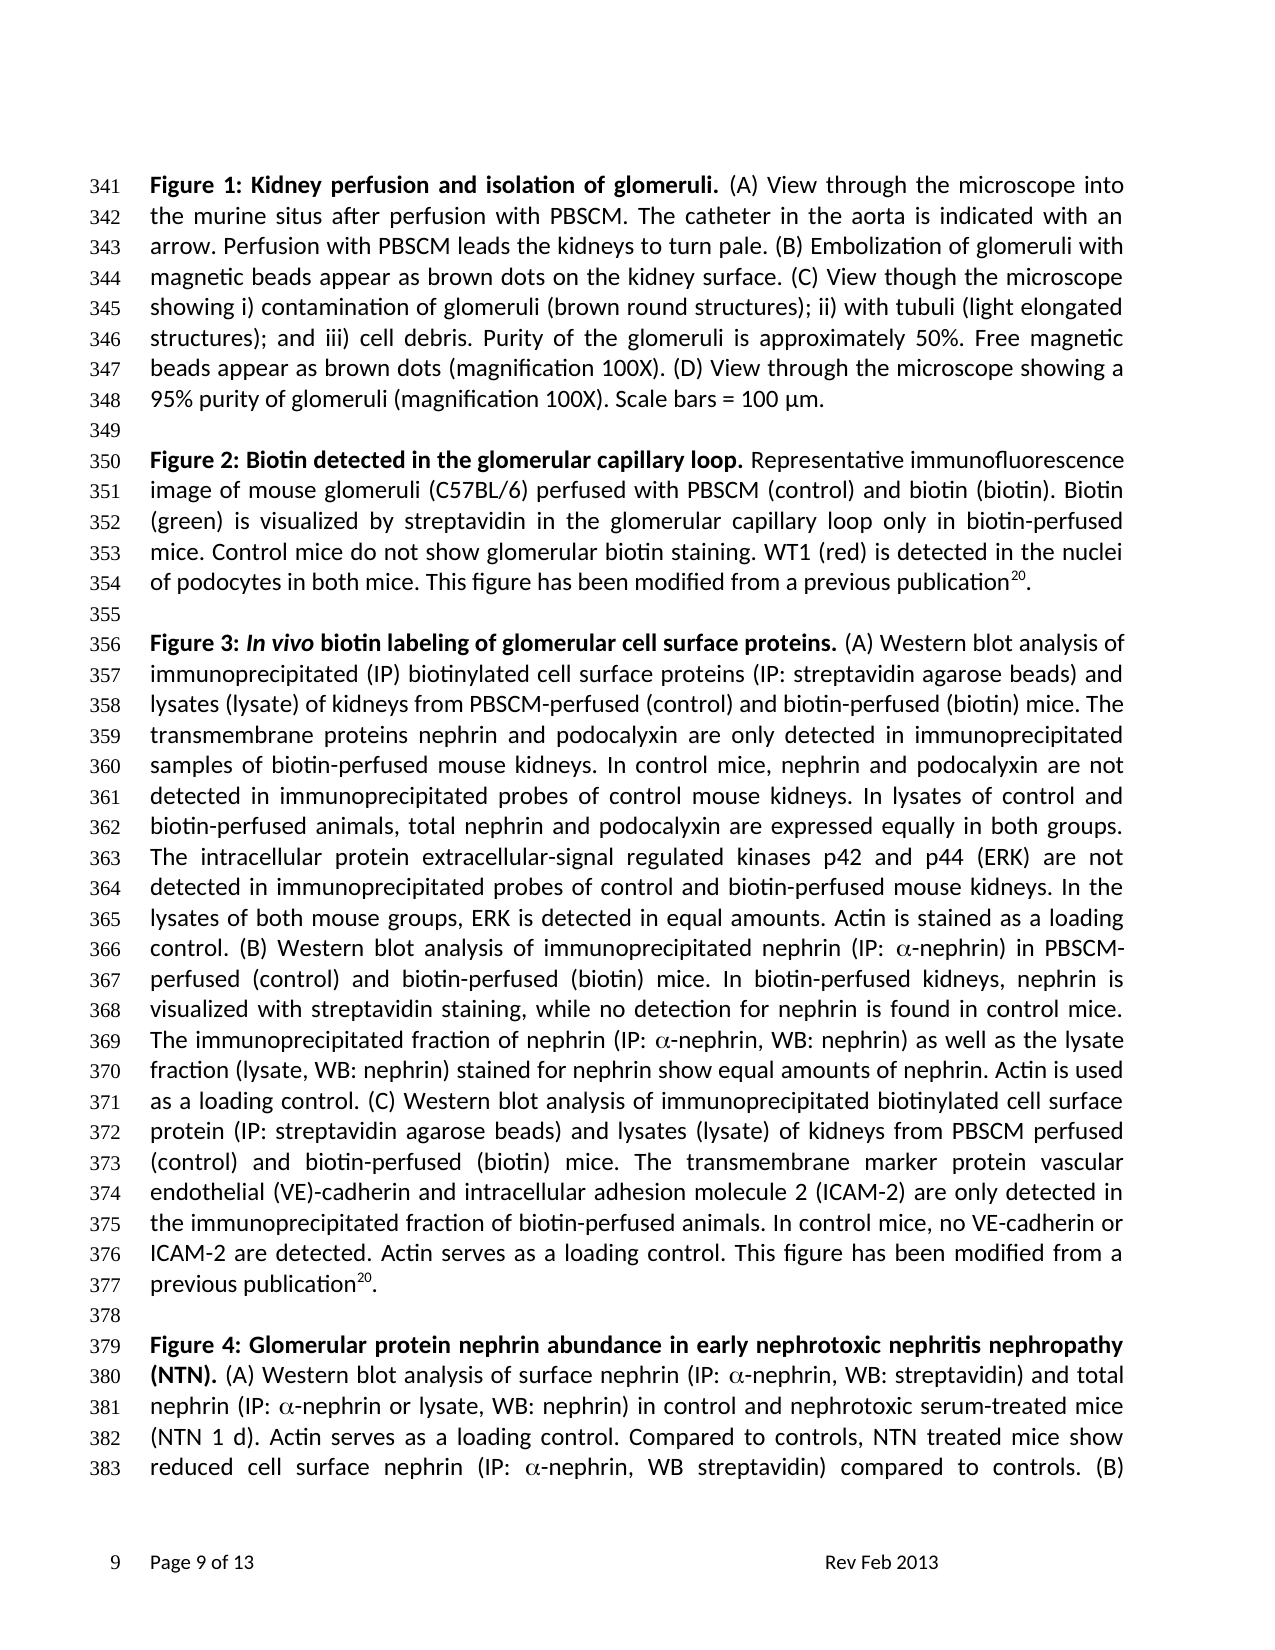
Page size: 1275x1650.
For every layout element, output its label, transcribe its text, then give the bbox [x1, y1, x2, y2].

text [150, 1329, 1125, 1482]
text Figure 1: Kidney perfusion and isolation of glomeruli. (A) View through the microscope into the murine situs after perfusion with PBSCM. The catheter in the aorta is indicated with an arrow. Perfusion with PBSCM leads the kidneys to turn pale. (B) Embolization of glomeruli with magnetic beads appear as brown dots on the kidney surface. (C) View though the microscope showing i) contamination of glomeruli (brown round structures); ii) with tubuli (light elongated structures); and iii) cell debris. Purity of the glomeruli is approximately 50%. Free magnetic beads appear as brown dots (magnification 100X). (D) View through the microscope showing a 95% purity of glomeruli (magnification 100X). Scale bars = 100 µm. [150, 169, 1125, 413]
text Figure 3: In vivo biotin labeling of glomerular cell surface proteins. (A) Western blot analysis of immunoprecipitated (IP) biotinylated cell surface proteins (IP: streptavidin agarose beads) and lysates (lysate) of kidneys from PBSCM-perfused (control) and biotin-perfused (biotin) mice. The transmembrane proteins nephrin and podocalyxin are only detected in immunoprecipitated samples of biotin-perfused mouse kidneys. In control mice, nephrin and podocalyxin are not detected in immunoprecipitated probes of control mouse kidneys. In lysates of control and biotin-perfused animals, total nephrin and podocalyxin are expressed equally in both groups. The intracellular protein extracellular-signal regulated kinases p42 and p44 (ERK) are not detected in immunoprecipitated probes of control and biotin-perfused mouse kidneys. In the lysates of both mouse groups, ERK is detected in equal amounts. Actin is stained as a loading control. (B) Western blot analysis of immunoprecipitated nephrin (IP: -nephrin) in PBSCM-perfused (control) and biotin-perfused (biotin) mice. In biotin-perfused kidneys, nephrin is visualized with streptavidin staining, while no detection for nephrin is found in control mice. The immunoprecipitated fraction of nephrin (IP: -nephrin, WB: nephrin) as well as the lysate fraction (lysate, WB: nephrin) stained for nephrin show equal amounts of nephrin. Actin is used as a loading control. (C) Western blot analysis of immunoprecipitated biotinylated cell surface protein (IP: streptavidin agarose beads) and lysates (lysate) of kidneys from PBSCM perfused (control) and biotin-perfused (biotin) mice. The transmembrane marker protein vascular endothelial (VE)-cadherin and intracellular adhesion molecule 2 (ICAM-2) are only detected in the immunoprecipitated fraction of biotin-perfused animals. In control mice, no VE-cadherin or ICAM-2 are detected. Actin serves as a loading control. This figure has been modified from a previous publication20. [150, 627, 1125, 1299]
text Figure 2: Biotin detected in the glomerular capillary loop. Representative immunofluorescence image of mouse glomeruli (C57BL/6) perfused with PBSCM (control) and biotin (biotin). Biotin (green) is visualized by streptavidin in the glomerular capillary loop only in biotin-perfused mice. Control mice do not show glomerular biotin staining. WT1 (red) is detected in the nuclei of podocytes in both mice. This figure has been modified from a previous publication20. [150, 444, 1125, 597]
